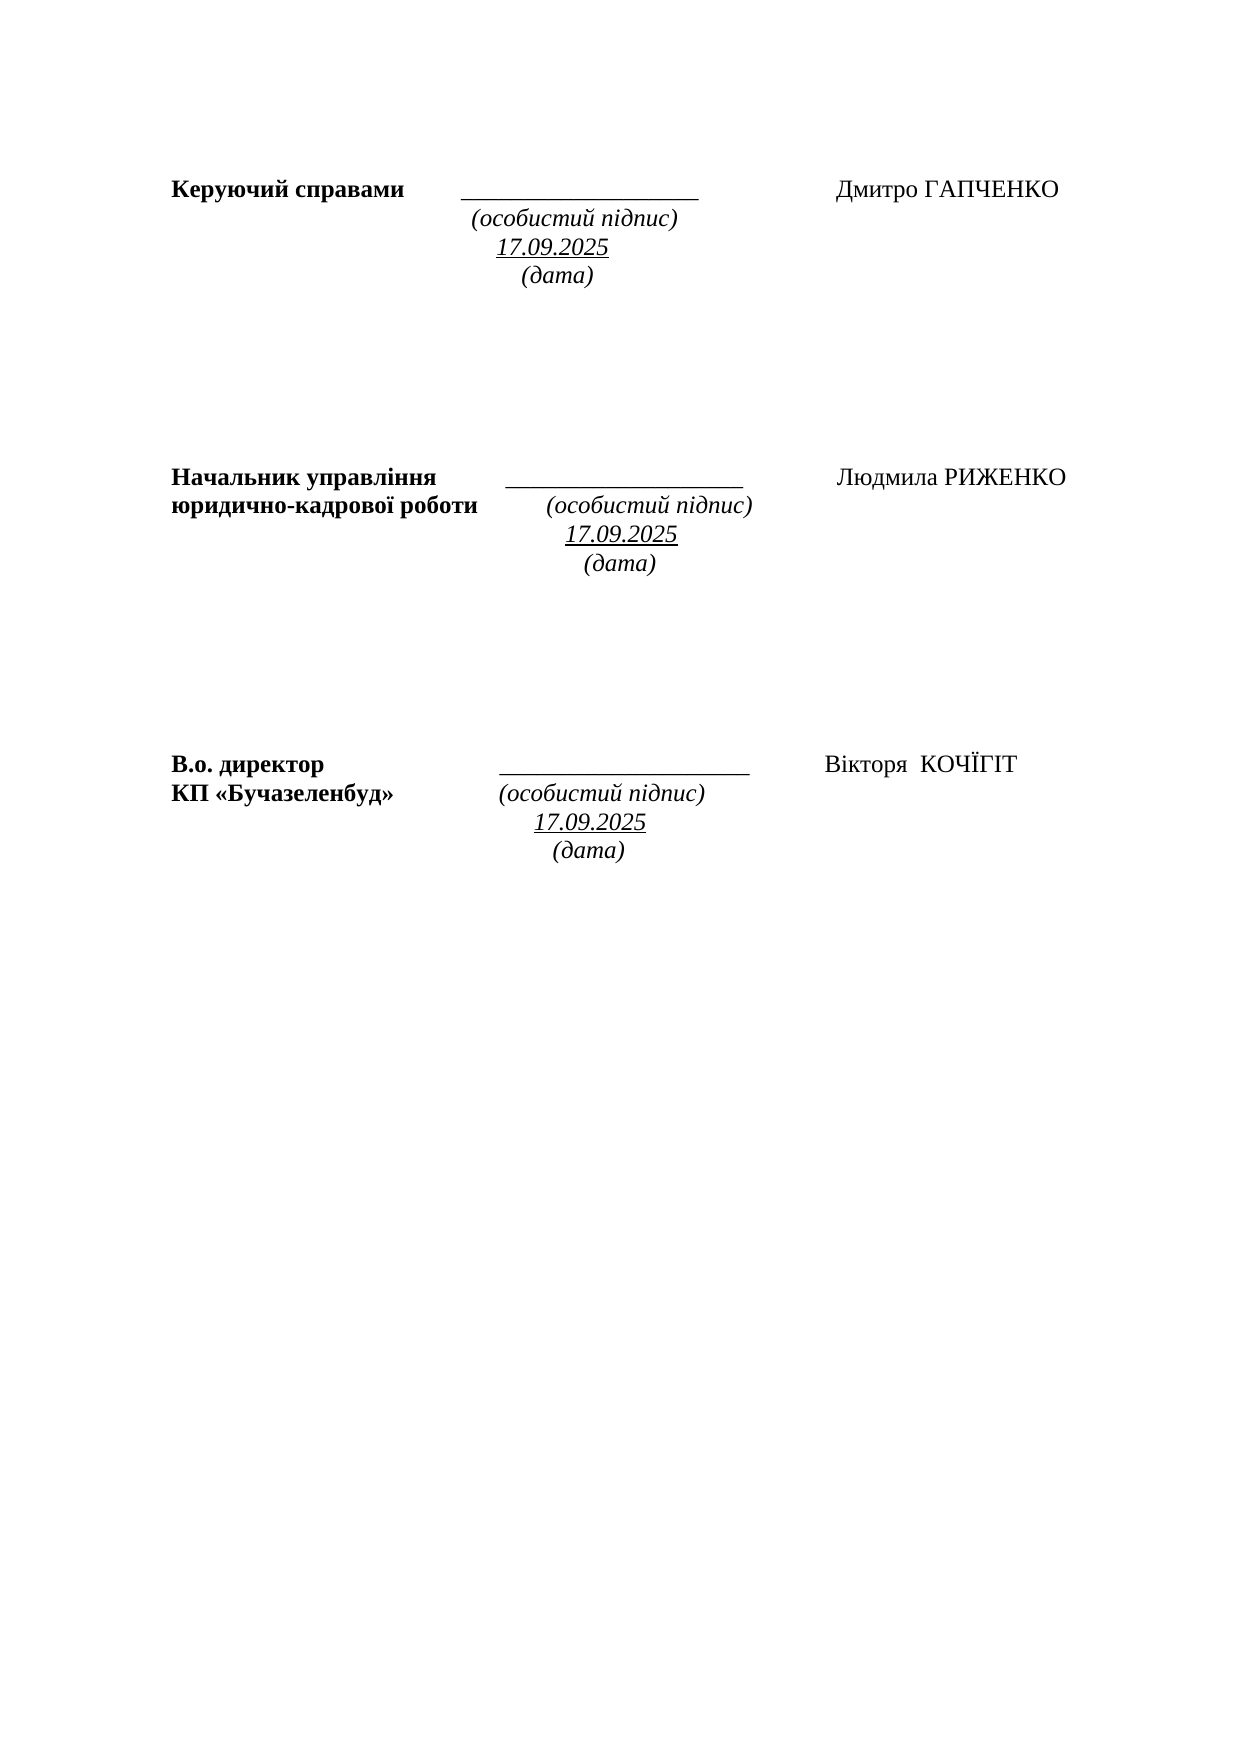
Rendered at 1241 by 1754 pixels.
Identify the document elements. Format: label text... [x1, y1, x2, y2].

text (особистий підпис) [171, 203, 1128, 232]
text Керуючий справами ___________________ Дмитро ГАПЧЕНКО [171, 174, 1128, 203]
text В.о. директор ____________________ Вікторя КОЧЇГІТ [171, 749, 1128, 778]
text (дата) [171, 835, 1128, 864]
text юридично-кадрової роботи (особистий підпис) [171, 490, 1128, 519]
text 17.09.2025 [171, 232, 1128, 260]
text (дата) [171, 260, 1128, 289]
text 17.09.2025 [171, 807, 1128, 835]
text 17.09.2025 [171, 519, 1128, 548]
text (дата) [171, 548, 1128, 577]
text КП «Бучазеленбуд» (особистий підпис) [171, 778, 1128, 807]
text Начальник управління ___________________ Людмила РИЖЕНКО [171, 462, 1128, 490]
